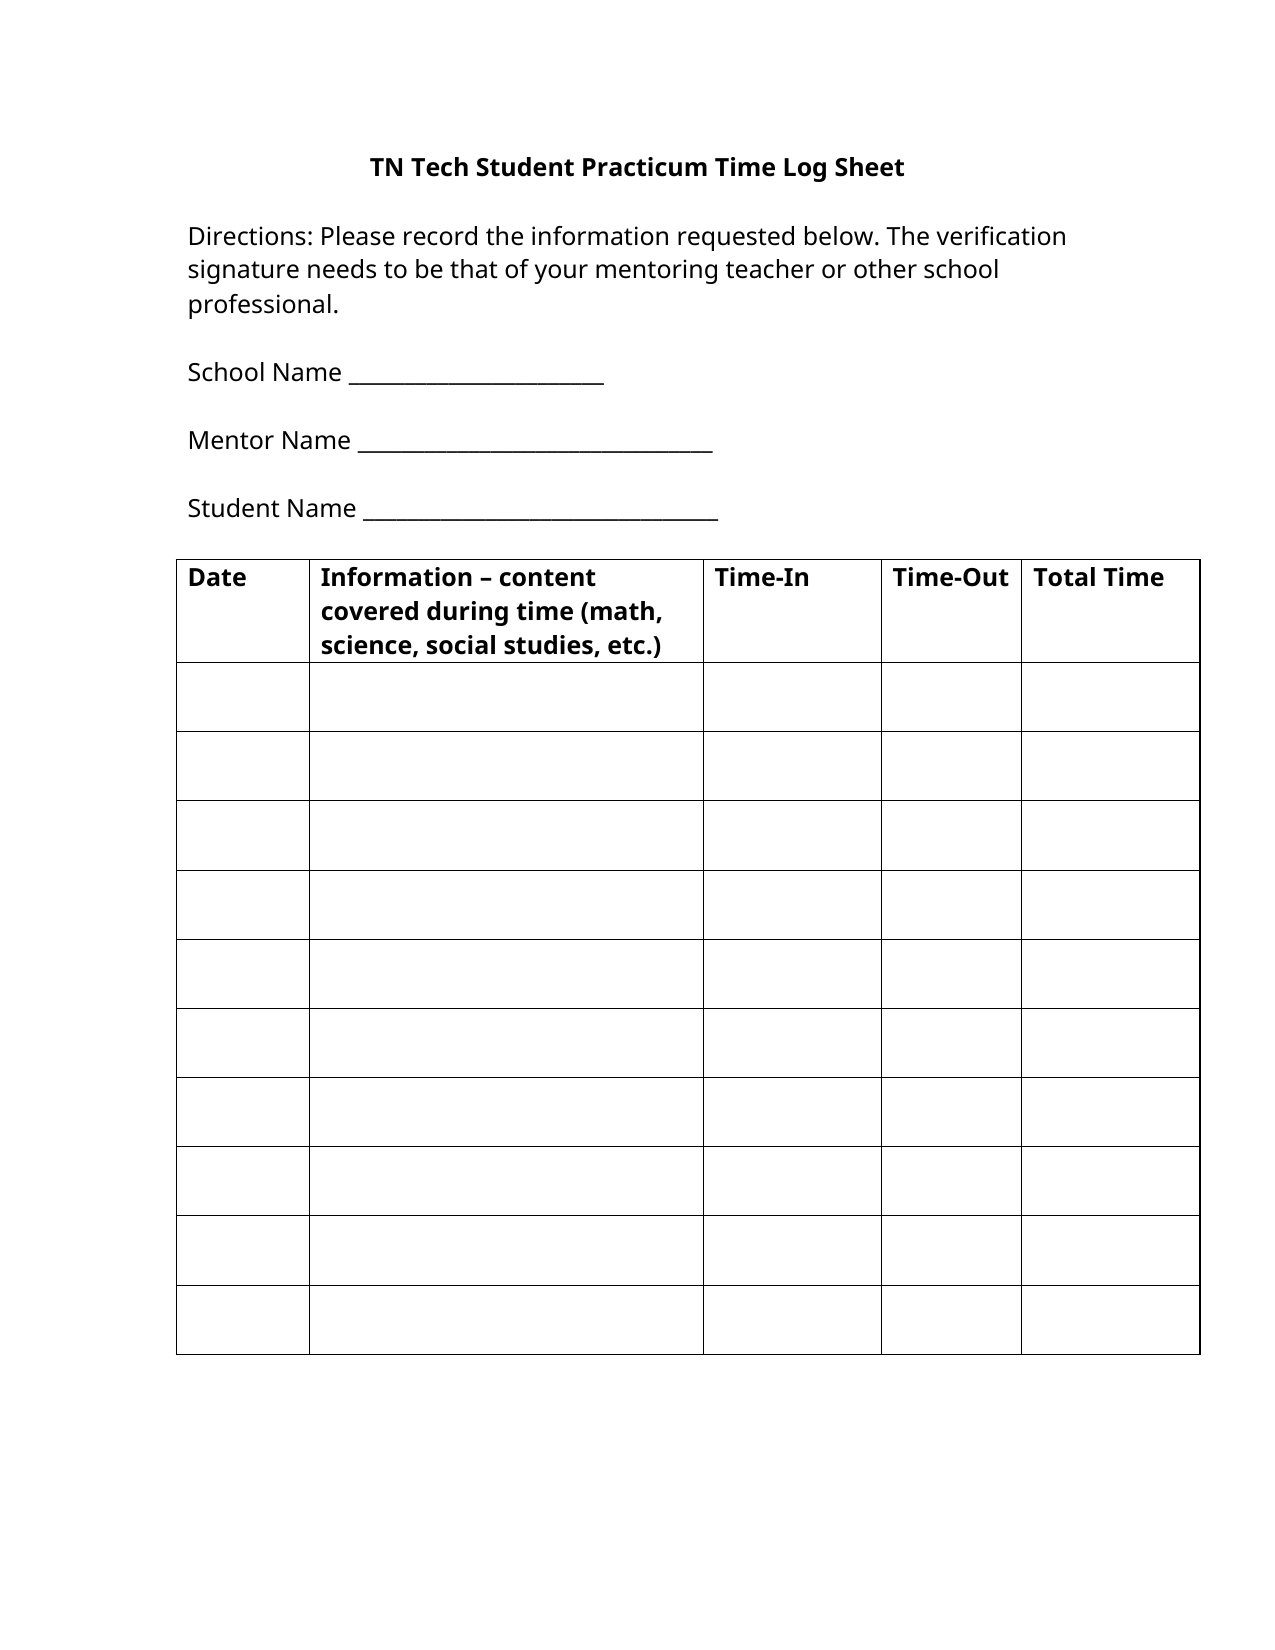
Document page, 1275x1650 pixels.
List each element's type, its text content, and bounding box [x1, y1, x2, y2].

table_cell [1022, 1147, 1199, 1215]
table_cell [1022, 732, 1199, 800]
table_header Time-In [704, 560, 881, 662]
table_cell [1022, 1286, 1199, 1354]
table_cell [310, 940, 703, 1008]
table_cell [310, 1009, 703, 1077]
table_cell [704, 1147, 881, 1215]
table_cell [882, 663, 1021, 731]
table_cell [1022, 1009, 1199, 1077]
table_cell [1022, 663, 1199, 731]
table_cell [177, 1147, 309, 1215]
table_header Total Time [1022, 560, 1199, 662]
table_cell [310, 1216, 703, 1284]
table_cell [1022, 1078, 1199, 1146]
table_cell [177, 940, 309, 1008]
table_cell [177, 1078, 309, 1146]
table_cell [882, 801, 1021, 869]
table_cell [310, 1286, 703, 1354]
table_cell [882, 1286, 1021, 1354]
table_cell [310, 663, 703, 731]
table_cell [704, 871, 881, 939]
table_header Information – content covered during time (math, science, social studies, etc.) [310, 560, 703, 662]
table_cell [704, 801, 881, 869]
text Mentor Name ________________________________ [187, 422, 1087, 457]
table_cell [177, 1009, 309, 1077]
table_cell [1022, 1216, 1199, 1284]
table_header Time-Out [882, 560, 1021, 662]
table_cell [1022, 801, 1199, 869]
table_cell [882, 732, 1021, 800]
table_cell [882, 1009, 1021, 1077]
table_cell [310, 871, 703, 939]
table_cell [882, 940, 1021, 1008]
table_cell [882, 1078, 1021, 1146]
table_cell [177, 663, 309, 731]
table_cell [704, 1009, 881, 1077]
table_cell [177, 871, 309, 939]
table_cell [177, 1216, 309, 1284]
table_cell [704, 1216, 881, 1284]
table_cell [310, 1147, 703, 1215]
table_cell [882, 1147, 1021, 1215]
table_cell [310, 732, 703, 800]
table_header Date [177, 560, 309, 662]
text Directions: Please record the information requested below. The verification signature needs to be that of your mentoring teacher or other school professional. [187, 218, 1087, 320]
table_cell [704, 940, 881, 1008]
text Student Name ________________________________ [187, 491, 1087, 525]
table_cell [1022, 871, 1199, 939]
table_cell [704, 732, 881, 800]
table_cell [310, 801, 703, 869]
table_cell [882, 871, 1021, 939]
table_cell [704, 1078, 881, 1146]
table_cell [882, 1216, 1021, 1284]
text School Name _______________________ [187, 354, 1087, 388]
text TN Tech Student Practicum Time Log Sheet [187, 150, 1087, 184]
table_cell [1022, 940, 1199, 1008]
table_cell [310, 1078, 703, 1146]
table_cell [177, 801, 309, 869]
table_cell [177, 1286, 309, 1354]
table_cell [704, 1286, 881, 1354]
table_cell [177, 732, 309, 800]
table_cell [704, 663, 881, 731]
